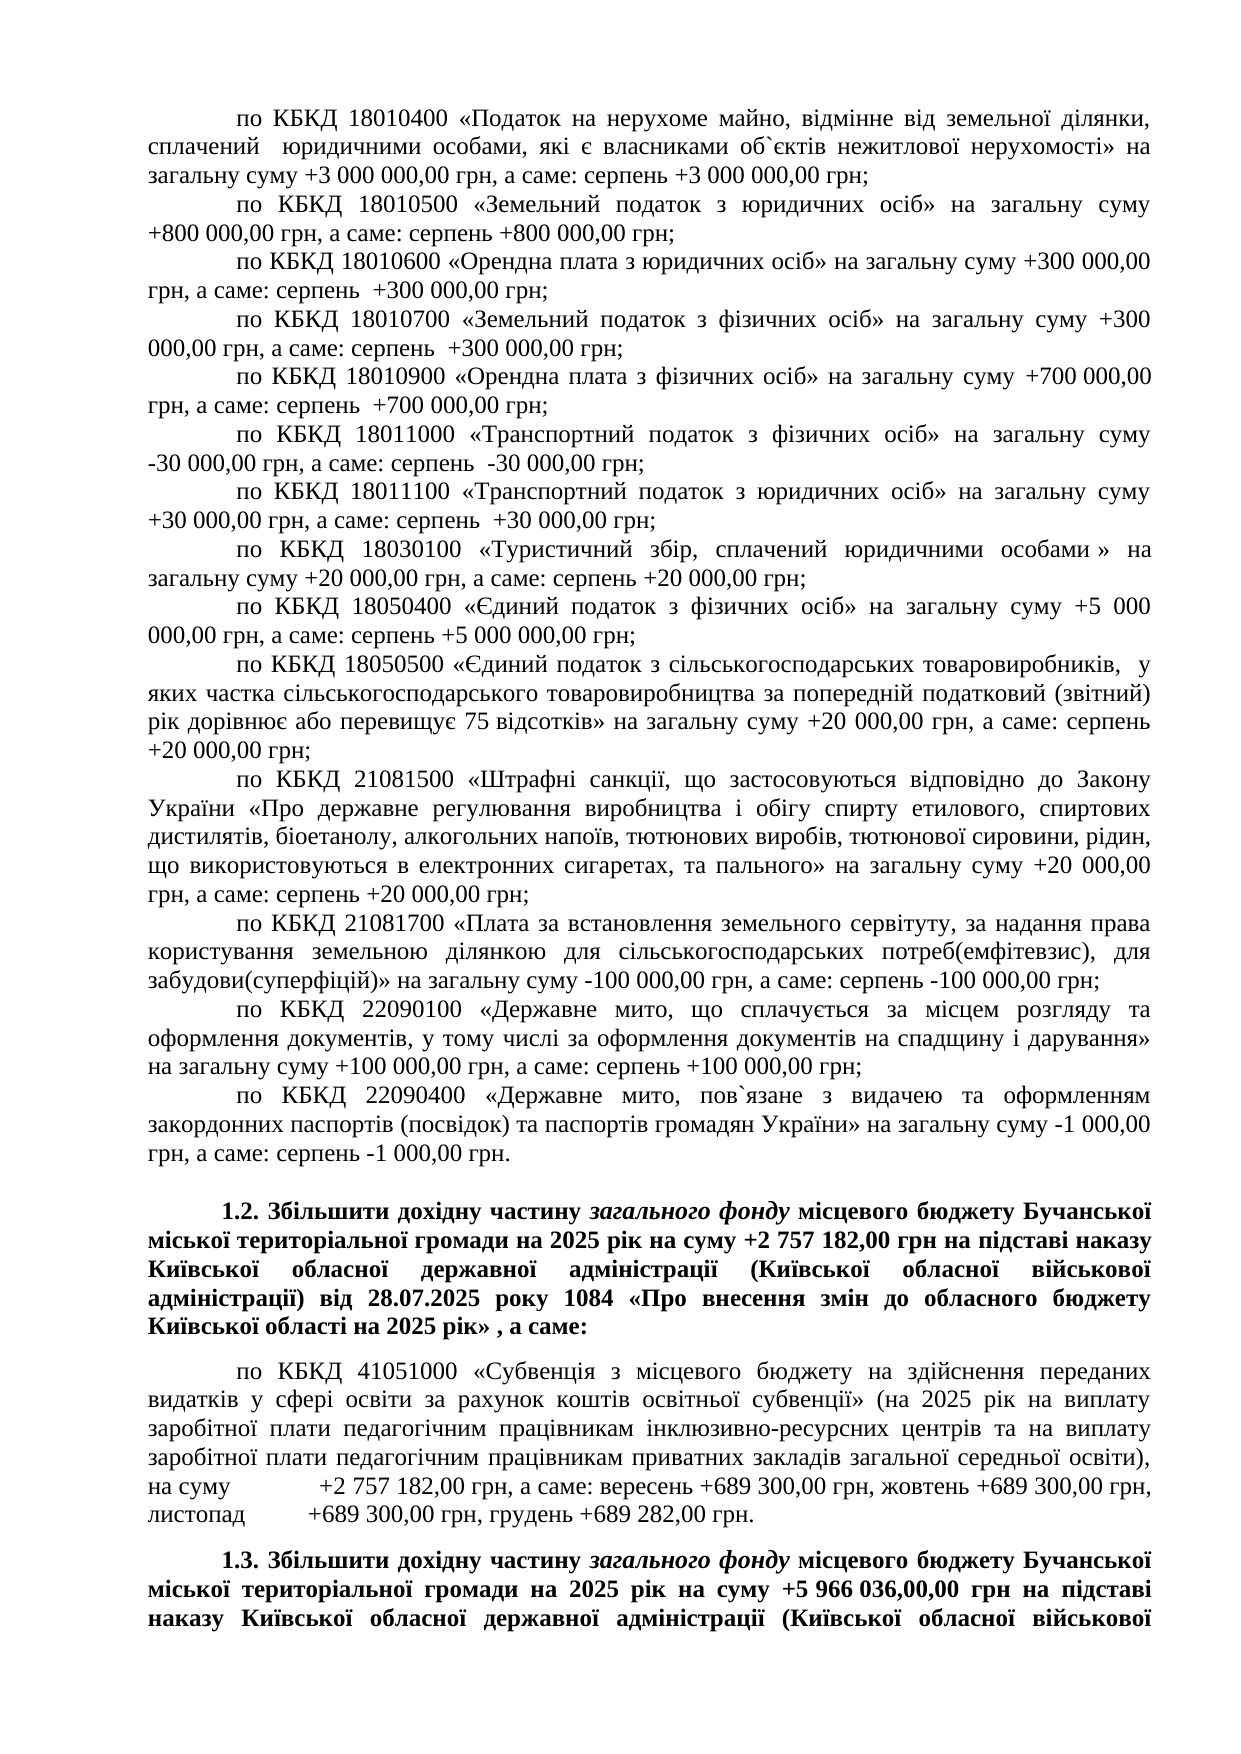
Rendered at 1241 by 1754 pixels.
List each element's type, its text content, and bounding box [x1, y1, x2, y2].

text по КБКД 18010500 «Земельний податок з юридичних осіб» на загальну суму +800 000,00 грн, а саме: серпень +800 000,00 грн; [148, 189, 1152, 246]
text по КБКД 18011000 «Транспортний податок з фізичних осіб» на загальну суму -30 000,00 грн, а саме: серпень -30 000,00 грн; [148, 419, 1152, 476]
text по КБКД 21081700 «Плата за встановлення земельного сервітуту, за надання права користування земельною ділянкою для сільськогосподарських потреб(емфітевзис), для забудови(суперфіцій)» на загальну суму -100 000,00 грн, а саме: серпень -100 000,00 грн; [148, 908, 1152, 994]
text по КБКД 22090400 «Державне мито, пов`язане з видачею та оформленням закордонних паспортів (посвідок) та паспортів громадян України» на загальну суму -1 000,00 грн, а саме: серпень -1 000,00 грн. [148, 1080, 1152, 1166]
text по КБКД 22090100 «Державне мито, що сплачується за місцем розгляду та оформлення документів, у тому числі за оформлення документів на спадщину і дарування» на загальну суму +100 000,00 грн, а саме: серпень +100 000,00 грн; [148, 994, 1152, 1080]
text 1.2. Збільшити дохідну частину загального фонду місцевого бюджету Бучанської міської територіальної громади на 2025 рік на суму +2 757 182,00 грн на підставі наказу Київської обласної державної адміністрації (Київської обласної військової адміністрації) від 28.07.2025 року 1084 «Про внесення змін до обласного бюджету Київської області на 2025 рік» , а саме: [148, 1195, 1152, 1340]
text по КБКД 41051000 «Субвенція з місцевого бюджету на здійснення переданих видатків у сфері освіти за рахунок коштів освітньої субвенції» (на 2025 рік на виплату заробітної плати педагогічним працівникам інклюзивно-ресурсних центрів та на виплату заробітної плати педагогічним працівникам приватних закладів загальної середньої освіти), на суму +2 757 182,00 грн, а саме: вересень +689 300,00 грн, жовтень +689 300,00 грн, листопад +689 300,00 грн, грудень +689 282,00 грн. [148, 1499, 1152, 1528]
text по КБКД 18050500 «Єдиний податок з сільськогосподарських товаровиробників, у яких частка сільськогосподарського товаровиробництва за попередній податковий (звітний) рік дорівнює або перевищує 75 відсотків» на загальну суму +20 000,00 грн, а саме: серпень +20 000,00 грн; [148, 649, 1152, 764]
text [148, 1544, 1152, 1631]
text по КБКД 18010600 «Орендна плата з юридичних осіб» на загальну суму +300 000,00 грн, а саме: серпень +300 000,00 грн; [148, 246, 1152, 304]
text по КБКД 41051000 «Субвенція з місцевого бюджету на здійснення переданих видатків у сфері освіти за рахунок коштів освітньої субвенції» (на 2025 рік на виплату заробітної плати педагогічним працівникам інклюзивно-ресурсних центрів та на виплату заробітної плати педагогічним працівникам приватних закладів загальної середньої освіти), на суму +2 757 182,00 грн, а саме: вересень +689 300,00 грн, жовтень +689 300,00 грн, листопад +689 300,00 грн, грудень +689 282,00 грн. [148, 1356, 1152, 1385]
text по КБКД 21081500 «Штрафні санкції, що застосовуються відповідно до Закону України «Про державне регулювання виробництва і обігу спирту етилового, спиртових дистилятів, біоетанолу, алкогольних напоїв, тютюнових виробів, тютюнової сировини, рідин, що використовуються в електронних сигаретах, та пального» на загальну суму +20 000,00 грн, а саме: серпень +20 000,00 грн; [148, 764, 1152, 908]
text по КБКД 18011100 «Транспортний податок з юридичних осіб» на загальну суму +30 000,00 грн, а саме: серпень +30 000,00 грн; [148, 476, 1152, 534]
text по КБКД 18010700 «Земельний податок з фізичних осіб» на загальну суму +300 000,00 грн, а саме: серпень +300 000,00 грн; [148, 304, 1152, 361]
text по КБКД 18030100 «Туристичний збір, сплачений юридичними особами » на загальну суму +20 000,00 грн, а саме: серпень +20 000,00 грн; [148, 534, 1152, 591]
text по КБКД 18050400 «Єдиний податок з фізичних осіб» на загальну суму +5 000 000,00 грн, а саме: серпень +5 000 000,00 грн; [148, 591, 1152, 649]
text по КБКД 18010900 «Орендна плата з фізичних осіб» на загальну суму +700 000,00 грн, а саме: серпень +700 000,00 грн; [148, 361, 1152, 419]
text по КБКД 18010400 «Податок на нерухоме майно, відмінне від земельної ділянки, сплачений юридичними особами, які є власниками об`єктів нежитлової нерухомості» на загальну суму +3 000 000,00 грн, а саме: серпень +3 000 000,00 грн; [148, 103, 1152, 189]
